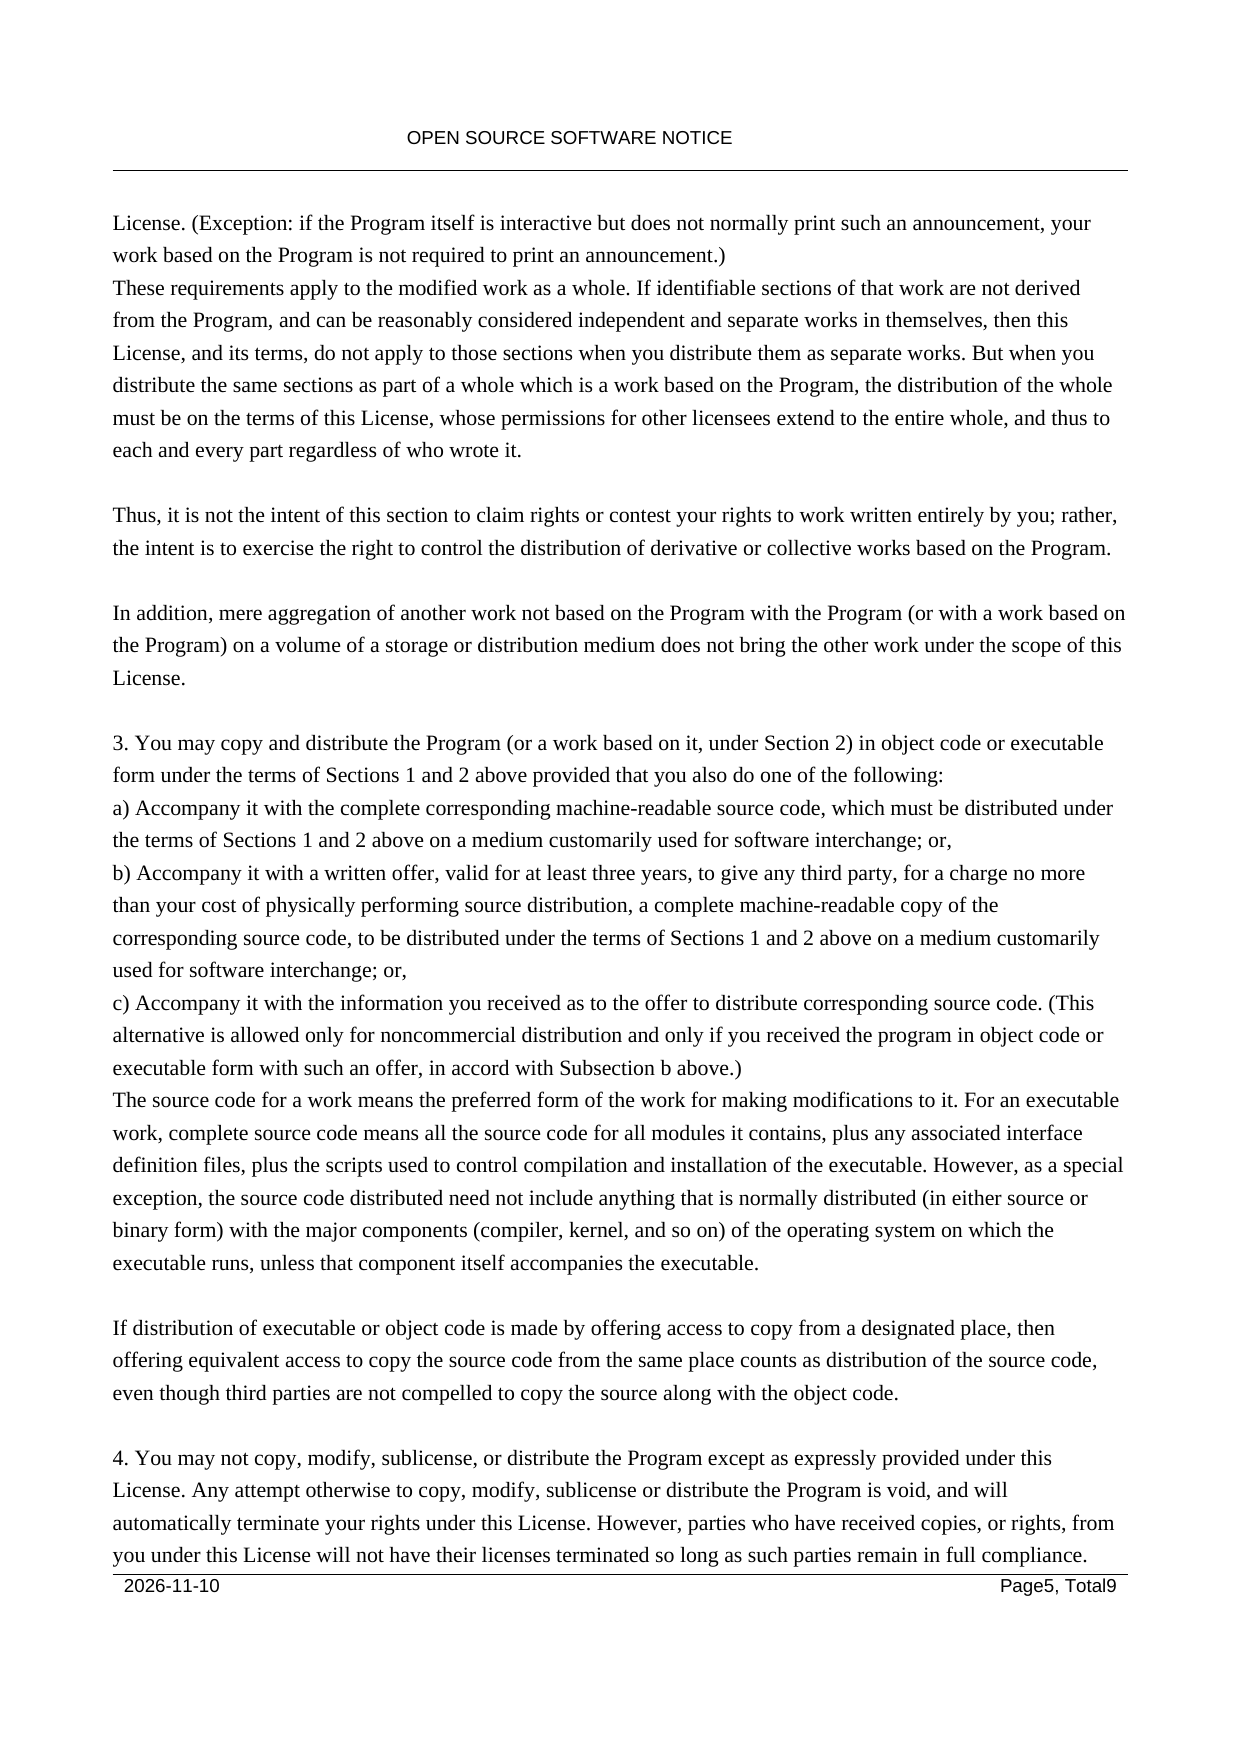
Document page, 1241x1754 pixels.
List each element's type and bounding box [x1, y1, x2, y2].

text [112, 206, 1128, 1571]
